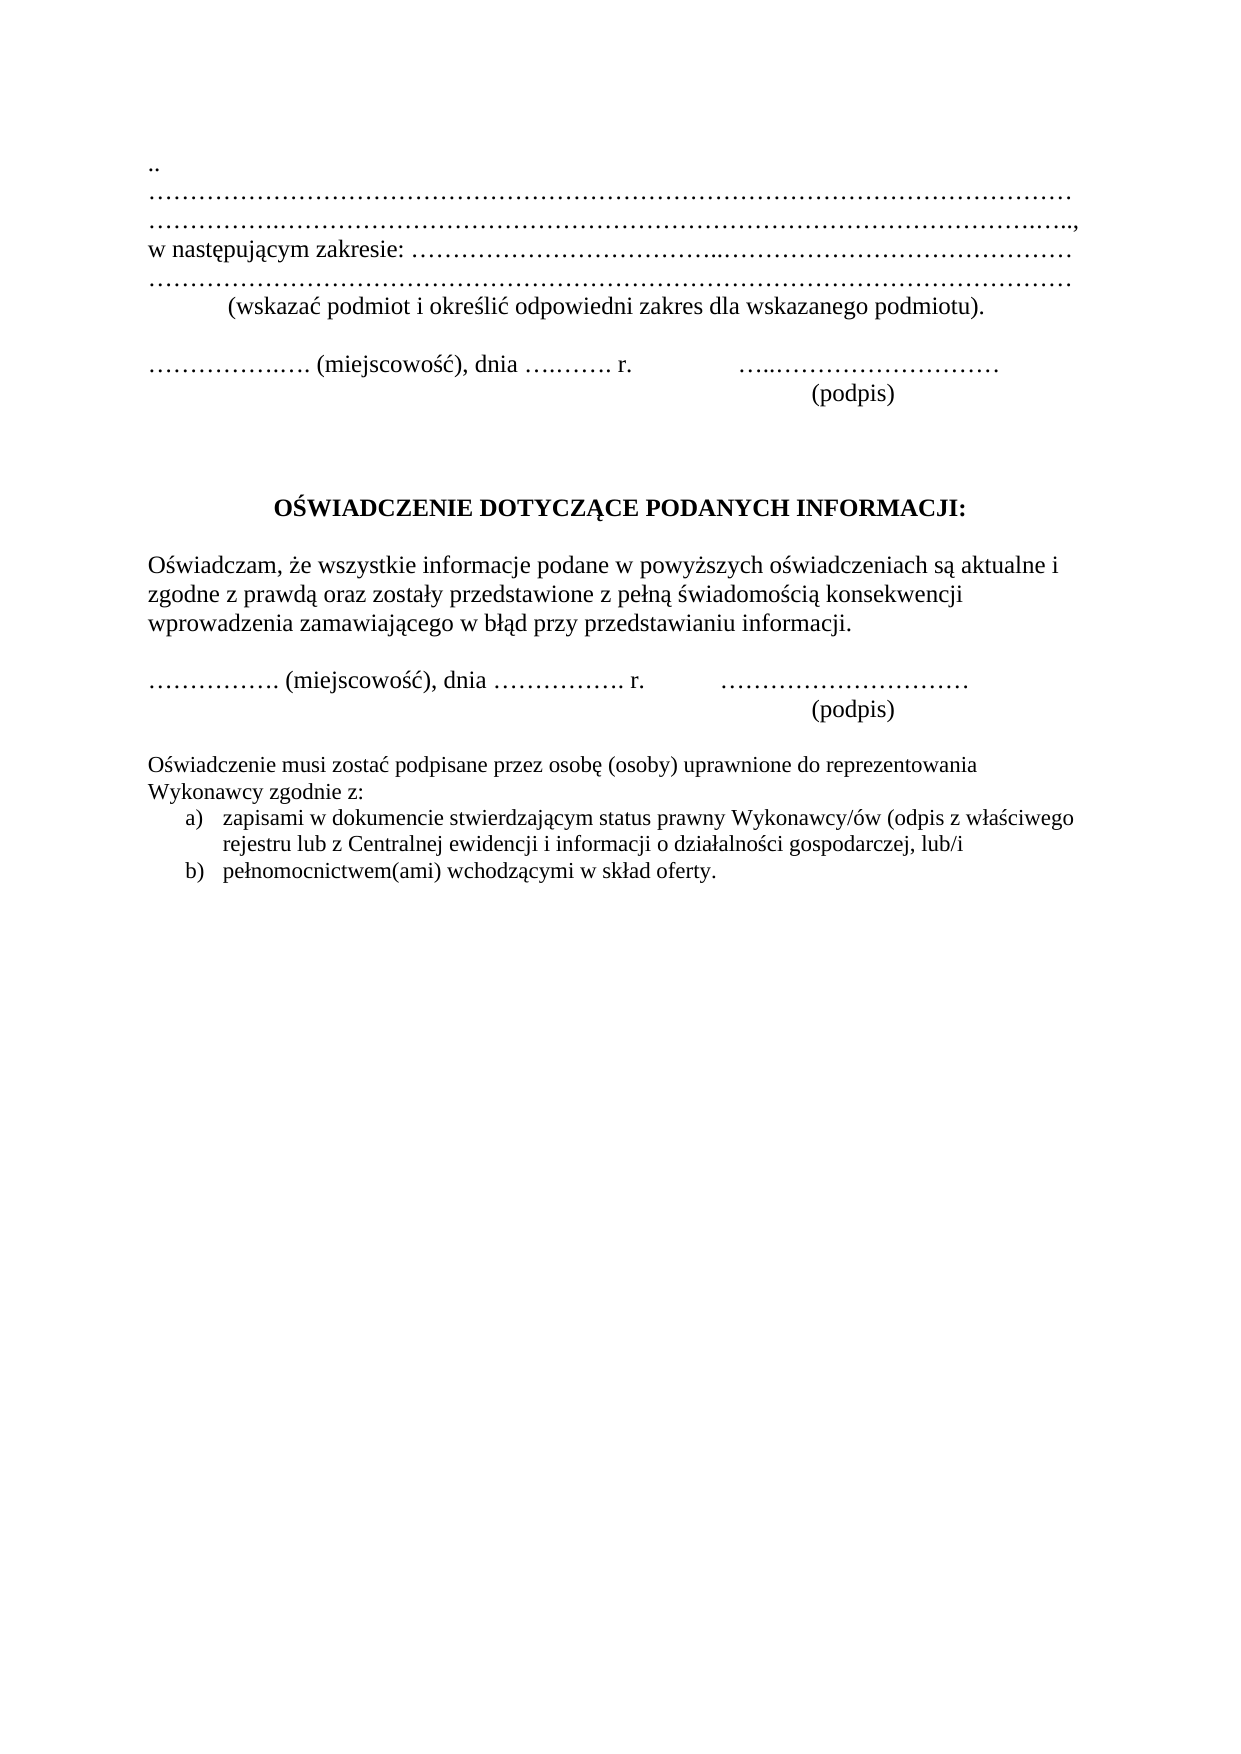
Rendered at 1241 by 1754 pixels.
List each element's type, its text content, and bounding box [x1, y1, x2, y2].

list zapisami w dokumencie stwierdzającym status prawny Wykonawcy/ów (odpis z właściwego [185, 804, 1093, 830]
text Oświadczenie musi zostać podpisane przez osobę (osoby) uprawnione do reprezentowania Wykonawcy zgodnie z: [148, 751, 1093, 804]
text w następującym zakresie: ………………………………..…………………………………… [148, 234, 1093, 263]
text rejestru lub z Centralnej ewidencji i informacji o działalności gospodarczej, lub/i [223, 830, 1093, 857]
text (podpis) [738, 378, 1093, 406]
text (podpis) [738, 694, 1093, 723]
text Oświadczam, że wszystkie informacje podane w powyższych oświadczeniach są aktualne i zgodne z prawdą oraz zostały przedstawione z pełną świadomością konsekwencji wprowadzenia zamawiającego w błąd przy przedstawianiu informacji. [148, 550, 1093, 636]
text ..……………………………………………………………………………………………………………….……………………………………………………………………………….….., [148, 148, 1093, 234]
text ………………………………………………………………………………………………… (wskazać podmiot i określić odpowiedni zakres dla wskazanego podmiotu). [148, 263, 1093, 320]
text ……………. (miejscowość), dnia ……………. r. ………………………… [148, 665, 1093, 694]
text …………….…. (miejscowość), dnia ….……. r. …..……………………… [148, 349, 1093, 378]
text OŚWIADCZENIE DOTYCZĄCE PODANYCH INFORMACJI: [148, 493, 1093, 521]
list pełnomocnictwem(ami) wchodzącymi w skład oferty. [185, 857, 1093, 883]
